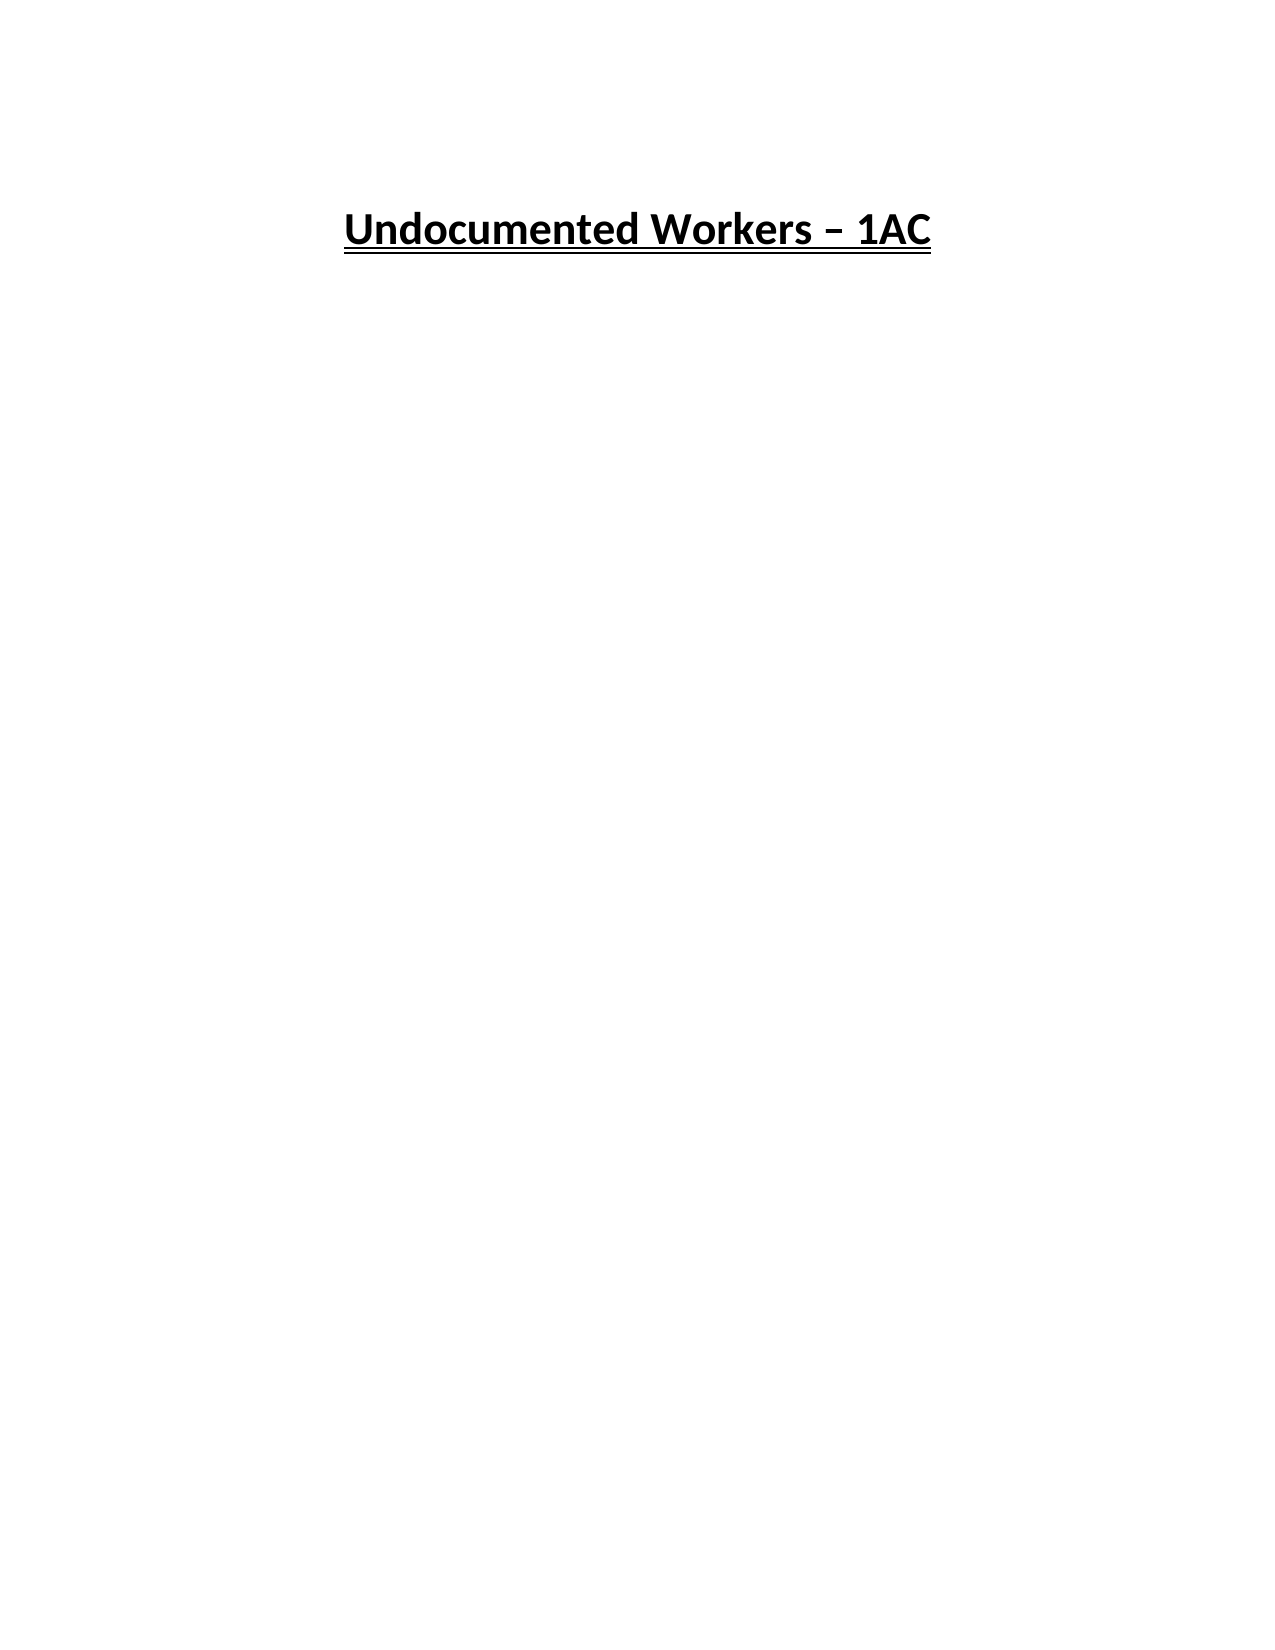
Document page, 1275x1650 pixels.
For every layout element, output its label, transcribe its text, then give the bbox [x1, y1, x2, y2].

subtitle Undocumented Workers – 1AC [150, 200, 1125, 256]
